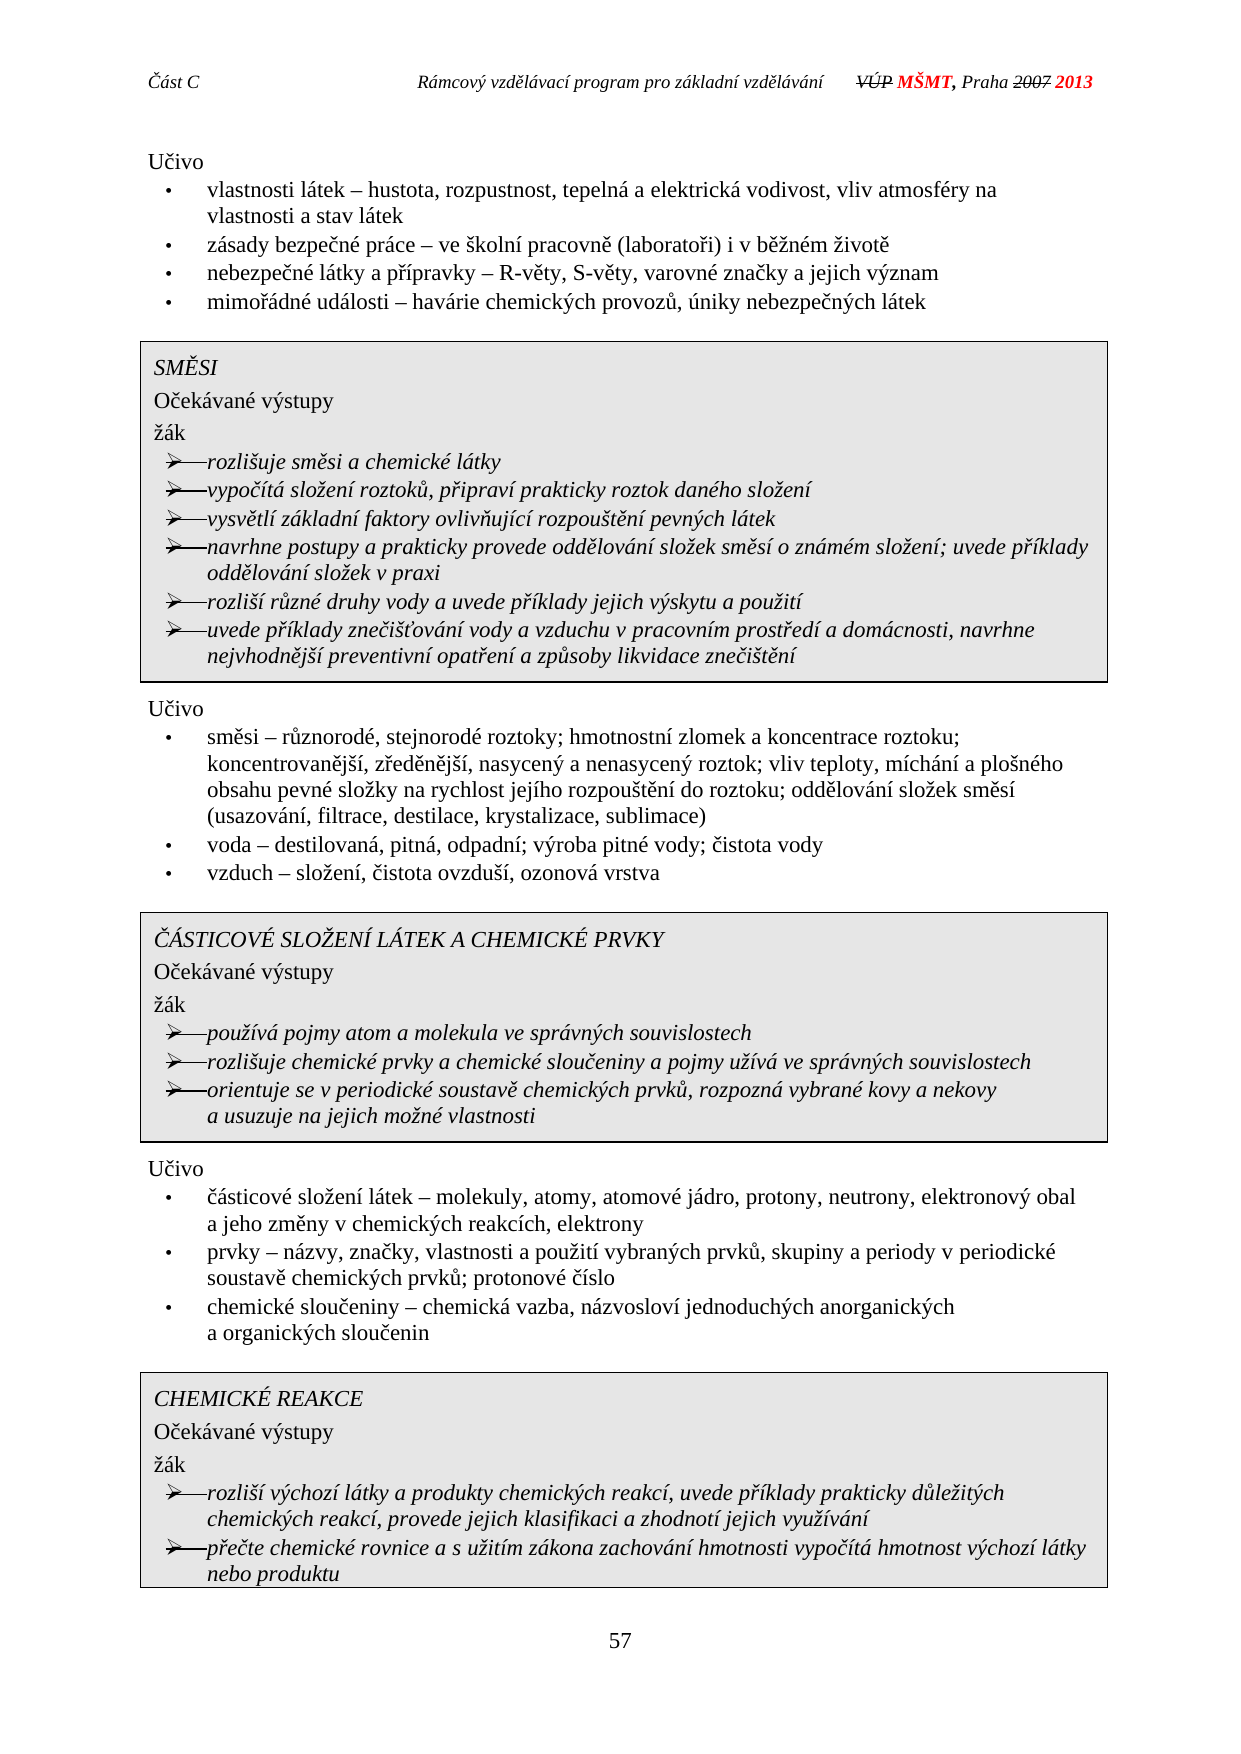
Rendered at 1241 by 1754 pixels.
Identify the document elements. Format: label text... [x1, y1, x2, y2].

text Učivo [148, 695, 1092, 721]
text Učivo [148, 148, 1092, 174]
text vzduch – složení, čistota ovzduší, ozonová vrstva [165, 859, 1081, 886]
text Učivo [148, 1155, 1092, 1181]
text mimořádné události – havárie chemických provozů, úniky nebezpečných látek [165, 288, 1081, 314]
text prvky – názvy, značky, vlastnosti a použití vybraných prvků, skupiny a periody v periodické soustavě chemických prvků; protonové číslo [165, 1238, 1081, 1291]
text nebezpečné látky a přípravky – R-věty, S-věty, varovné značky a jejich význam [165, 259, 1081, 286]
text částicové složení látek – molekuly, atomy, atomové jádro, protony, neutrony, elektronový obal a jeho změny v chemických reakcích, elektrony [165, 1183, 1081, 1236]
text zásady bezpečné práce – ve školní pracovně (laboratoři) i v běžném životě [165, 231, 1081, 257]
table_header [141, 1373, 1107, 1587]
table_header SMĚSI Očekávané výstupy žák rozlišuje směsi a chemické látky vypočítá složení roztoků, připraví prakticky roztok daného složení vysvětlí základní faktory ovlivňující rozpouštění pevných látek navrhne postupy a prakticky provede oddělování složek směsí o známém složení; uvede příklady oddělování složek v praxi rozliší různé druhy vody a uvede příklady jejich výskytu a použití uvede příklady znečišťování vody a vzduchu v pracovním prostředí a domácnosti, navrhne nejvhodnější preventivní opatření a způsoby likvidace znečištění [141, 342, 1107, 681]
table_header ČÁSTICOVÉ SLOŽENÍ LÁTEK A CHEMICKÉ PRVKY Očekávané výstupy žák používá pojmy atom a molekula ve správných souvislostech rozlišuje chemické prvky a chemické sloučeniny a pojmy užívá ve správných souvislostech orientuje se v periodické soustavě chemických prvků, rozpozná vybrané kovy a nekovy a usuzuje na jejich možné vlastnosti [141, 913, 1107, 1141]
text vlastnosti látek – hustota, rozpustnost, tepelná a elektrická vodivost, vliv atmosféry na vlastnosti a stav látek [165, 176, 1081, 229]
text směsi – různorodé, stejnorodé roztoky; hmotnostní zlomek a koncentrace roztoku; koncentrovanější, zředěnější, nasycený a nenasycený roztok; vliv teploty, míchání a plošného obsahu pevné složky na rychlost jejího rozpouštění do roztoku; oddělování složek směsí (usazování, filtrace, destilace, krystalizace, sublimace) [165, 723, 1081, 829]
text voda – destilovaná, pitná, odpadní; výroba pitné vody; čistota vody [165, 831, 1081, 857]
text chemické sloučeniny – chemická vazba, názvosloví jednoduchých anorganických a organických sloučenin [165, 1293, 1081, 1346]
